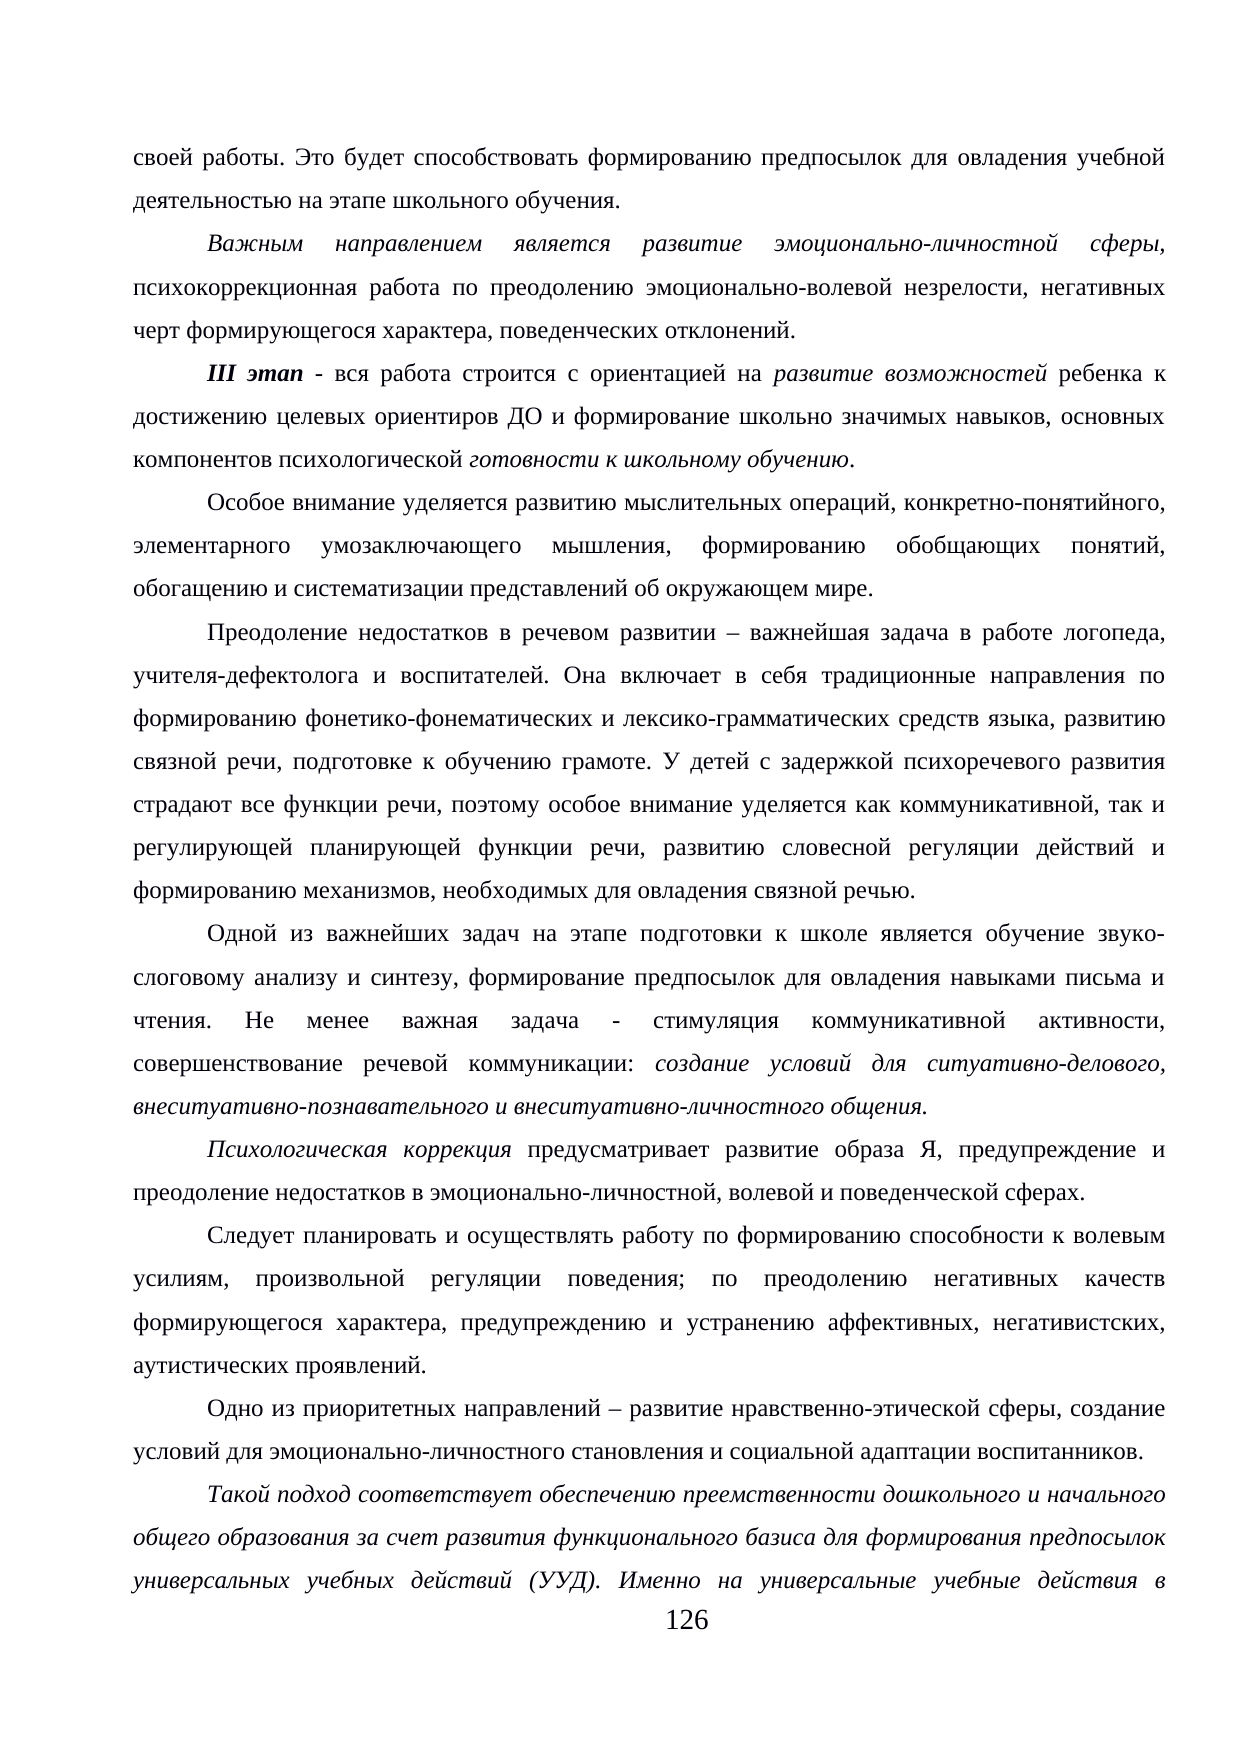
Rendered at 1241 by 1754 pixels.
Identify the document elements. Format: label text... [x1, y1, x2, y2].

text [133, 1479, 1166, 1594]
text Психологическая коррекция предусматривает развитие образа Я, предупреждение и преодоление недостатков в эмоционально-личностной, волевой и поведенческой сферах. [133, 1134, 1166, 1206]
text Следует планировать и осуществлять работу по формированию способности к волевым усилиям, произвольной регуляции поведения; по преодолению негативных качеств формирующегося характера, предупреждению и устранению аффективных, негативистских, аутистических проявлений. [133, 1220, 1166, 1378]
text Одно из приоритетных направлений – развитие нравственно-этической сферы, создание условий для эмоционально-личностного становления и социальной адаптации воспитанников. [133, 1393, 1166, 1465]
text Особое внимание уделяется развитию мыслительных операций, конкретно-понятийного, элементарного умозаключающего мышления, формированию обобщающих понятий, обогащению и систематизации представлений об окружающем мире. [133, 487, 1166, 602]
text Важным направлением является развитие эмоционально-личностной сферы, психокоррекционная работа по преодолению эмоционально-волевой незрелости, негативных черт формирующегося характера, поведенческих отклонений. [133, 228, 1166, 343]
text III этап - вся работа строится с ориентацией на развитие возможностей ребенка к достижению целевых ориентиров ДО и формирование школьно значимых навыков, основных компонентов психологической готовности к школьному обучению. [133, 358, 1166, 473]
text Преодоление недостатков в речевом развитии – важнейшая задача в работе логопеда, учителя-дефектолога и воспитателей. Она включает в себя традиционные направления по формированию фонетико-фонематических и лексико-грамматических средств языка, развитию связной речи, подготовке к обучению грамоте. У детей с задержкой психоречевого развития страдают все функции речи, поэтому особое внимание уделяется как коммуникативной, так и регулирующей планирующей функции речи, развитию словесной регуляции действий и формированию механизмов, необходимых для овладения связной речью. [133, 617, 1166, 904]
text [133, 142, 1166, 214]
text Одной из важнейших задач на этапе подготовки к школе является обучение звуко-слоговому анализу и синтезу, формирование предпосылок для овладения навыками письма и чтения. Не менее важная задача - стимуляция коммуникативной активности, совершенствование речевой коммуникации: создание условий для ситуативно-делового, внеситуативно-познавательного и внеситуативно-личностного общения. [133, 918, 1166, 1120]
